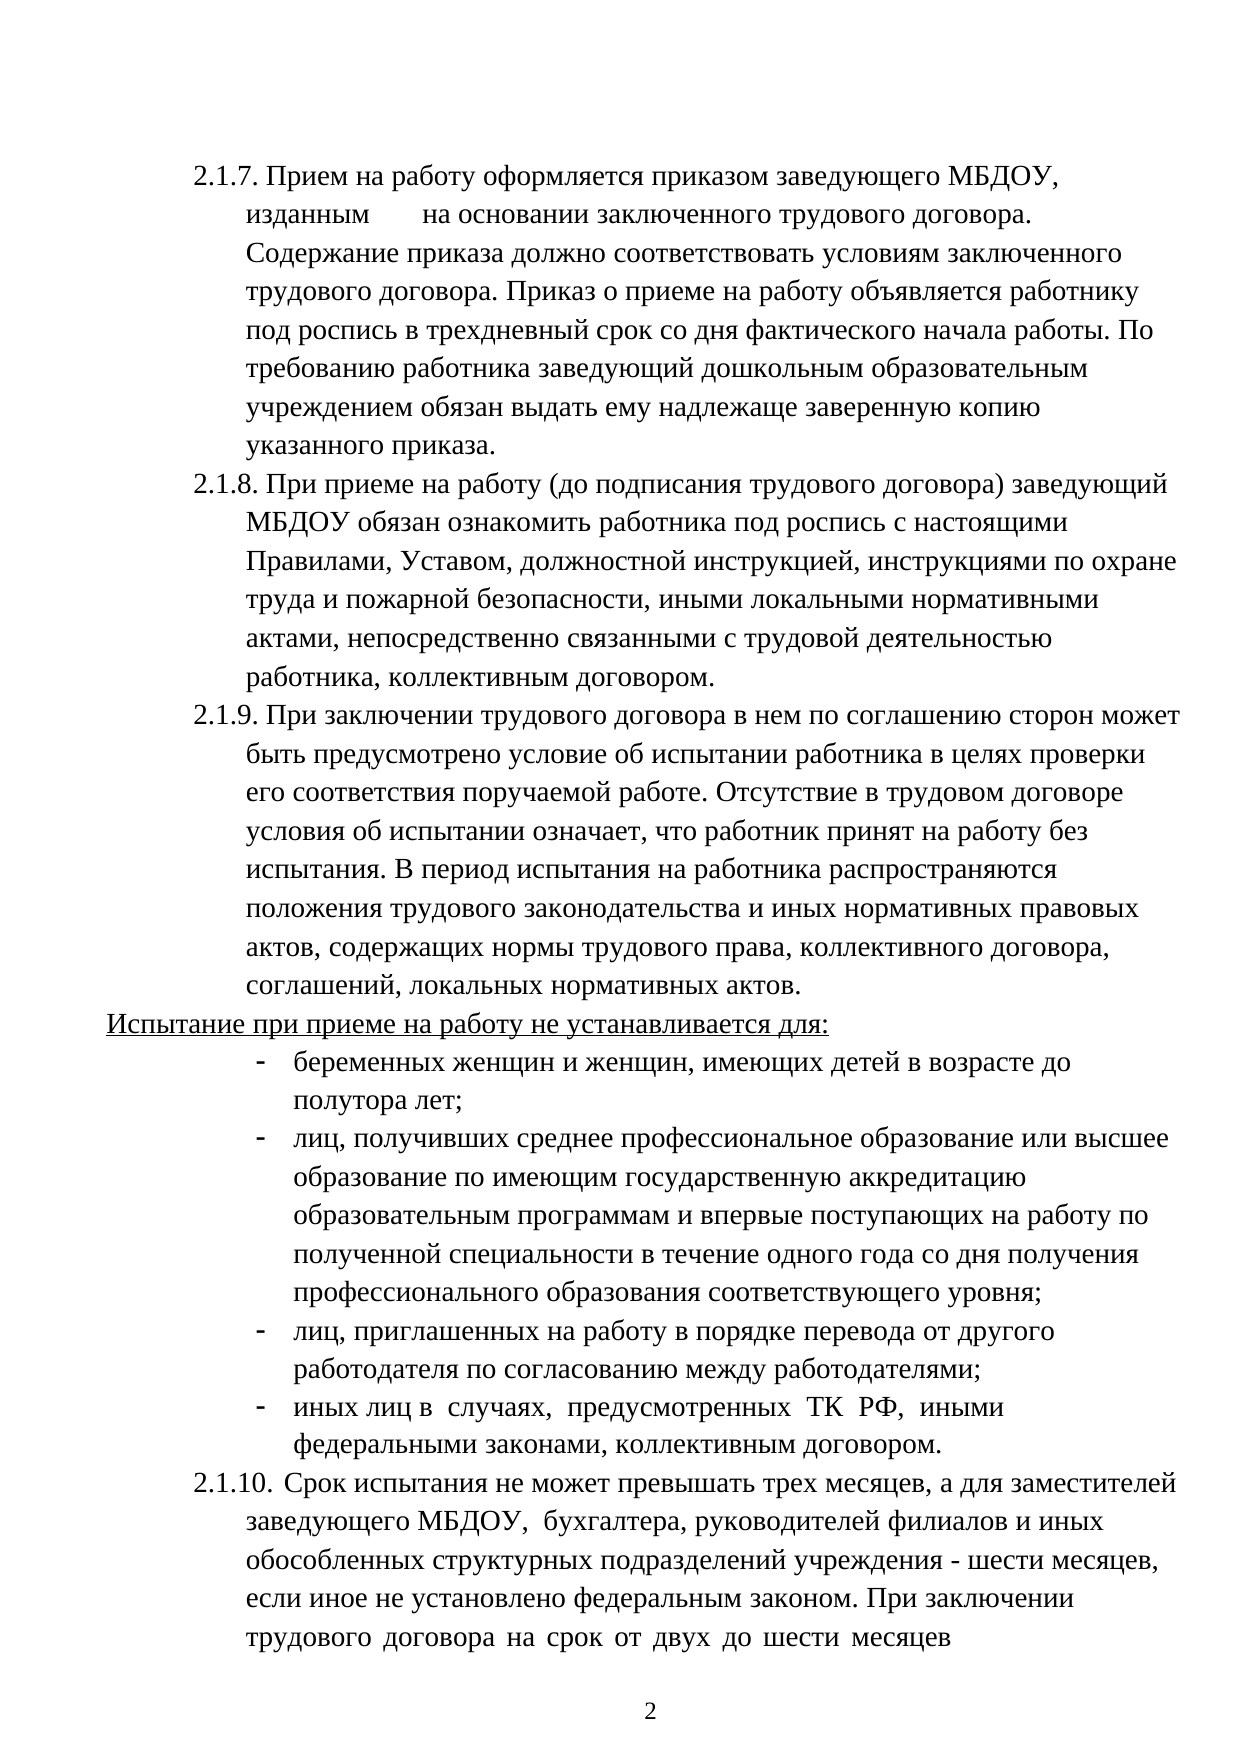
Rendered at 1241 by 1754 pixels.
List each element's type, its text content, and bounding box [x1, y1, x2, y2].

list При приеме на работу (до подписания трудового договора) заведующий МБДОУ обязан ознакомить работника под роспись с настоящими Правилами, Уставом, должностной инструкцией, инструкциями по охране труда и пожарной безопасности, иными локальными нормативными актами, непосредственно связанными с трудовой деятельностью работника, коллективным договором. [193, 466, 1181, 692]
list Прием на работу оформляется приказом заведующего МБДОУ, изданным на основании заключенного трудового договора. Содержание приказа должно соответствовать условиям заключенного трудового договора. Приказ о приеме на работу объявляется работнику под роспись в трехдневный срок со дня фактического начала работы. По требованию работника заведующий дошкольным образовательным учреждением обязан выдать ему надлежаще заверенную копию указанного приказа. [193, 158, 1182, 461]
list лиц, приглашенных на работу в порядке перевода от другого работодателя по согласованию между работодателями; [256, 1313, 1181, 1384]
list иных лиц в случаях, предусмотренных ТК РФ, иными федеральными законами, коллективным договором. [256, 1389, 1181, 1460]
list При заключении трудового договора в нем по соглашению сторон может быть предусмотрено условие об испытании работника в целях проверки его соответствия поручаемой работе. Отсутствие в трудовом договоре условия об испытании означает, что работник принят на работу без испытания. В период испытания на работника распространяются положения трудового законодательства и иных нормативных правовых актов, содержащих нормы трудового права, коллективного договора, соглашений, локальных нормативных актов. [193, 697, 1181, 1001]
list лиц, получивших среднее профессиональное образование или высшее образование по имеющим государственную аккредитацию образовательным программам и впервые поступающих на работу по полученной специальности в течение одного года со дня получения профессионального образования соответствующего уровня; [256, 1120, 1182, 1308]
list Срок испытания не может превышать трех месяцев, а для заместителей заведующего МБДОУ, бухгалтера, руководителей филиалов и иных обособленных структурных подразделений учреждения - шести месяцев, если иное не установлено федеральным законом. При заключении трудового договора на срок от двух до шести месяцев [193, 1465, 1182, 1652]
text Испытание при приеме на работу не устанавливается для: [106, 1006, 1194, 1039]
list беременных женщин и женщин, имеющих детей в возрасте до полутора лет; [256, 1044, 1181, 1116]
